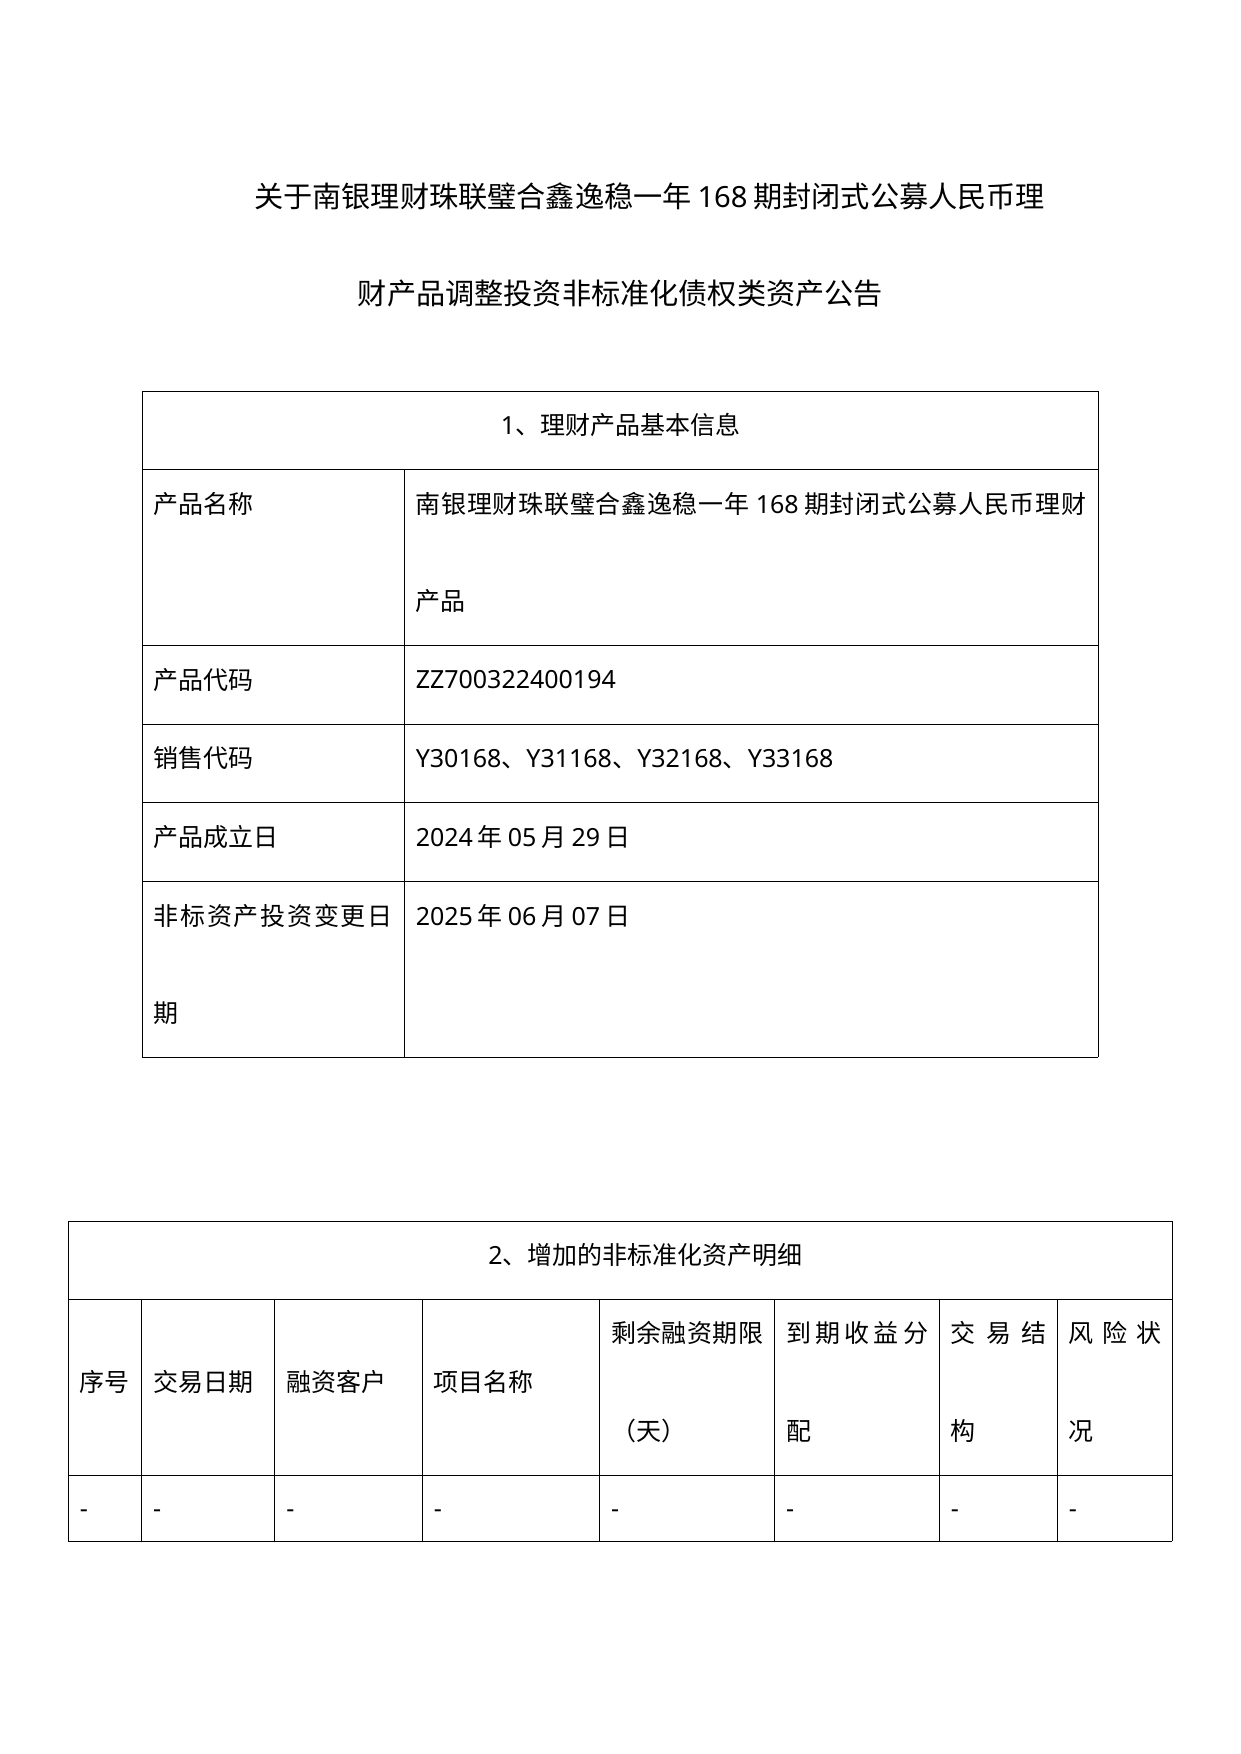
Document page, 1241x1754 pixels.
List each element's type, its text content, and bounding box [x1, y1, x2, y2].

table_cell - [1058, 1476, 1172, 1541]
table_header 1、理财产品基本信息 [143, 392, 1098, 469]
table_cell 产品成立日 [143, 803, 404, 881]
table_cell 剩余融资期限（天） [600, 1300, 774, 1474]
table_cell 风险状况 [1058, 1300, 1172, 1474]
table_header 2、增加的非标准化资产明细 [69, 1222, 1172, 1298]
table_cell 非标资产投资变更日期 [143, 882, 404, 1057]
table_cell - [275, 1476, 422, 1541]
table_cell - [600, 1476, 774, 1541]
table_cell 销售代码 [143, 725, 404, 802]
table_cell Y30168、Y31168、Y32168、Y33168 [405, 725, 1098, 802]
table_cell - [142, 1476, 274, 1541]
table_cell - [775, 1476, 939, 1541]
table_cell 2025年06月07日 [405, 882, 1098, 1057]
table_cell 交易结构 [940, 1300, 1057, 1474]
table_cell - [423, 1476, 599, 1541]
text 关于南银理财珠联璧合鑫逸稳一年168期封闭式公募人民币理财产品调整投资非标准化债权类资产公告 [187, 162, 1053, 324]
table_cell 项目名称 [423, 1300, 599, 1474]
table_cell 融资客户 [275, 1300, 422, 1474]
table_cell 到期收益分配 [775, 1300, 939, 1474]
table_cell 南银理财珠联璧合鑫逸稳一年168期封闭式公募人民币理财产品 [405, 470, 1098, 645]
table_cell 产品代码 [143, 646, 404, 723]
table_cell 序号 [69, 1300, 141, 1474]
table_cell 产品名称 [143, 470, 404, 645]
table_cell ZZ700322400194 [405, 646, 1098, 723]
table_cell - [69, 1476, 141, 1541]
table_cell - [940, 1476, 1057, 1541]
table_cell 交易日期 [142, 1300, 274, 1474]
table_cell 2024年05月29日 [405, 803, 1098, 881]
